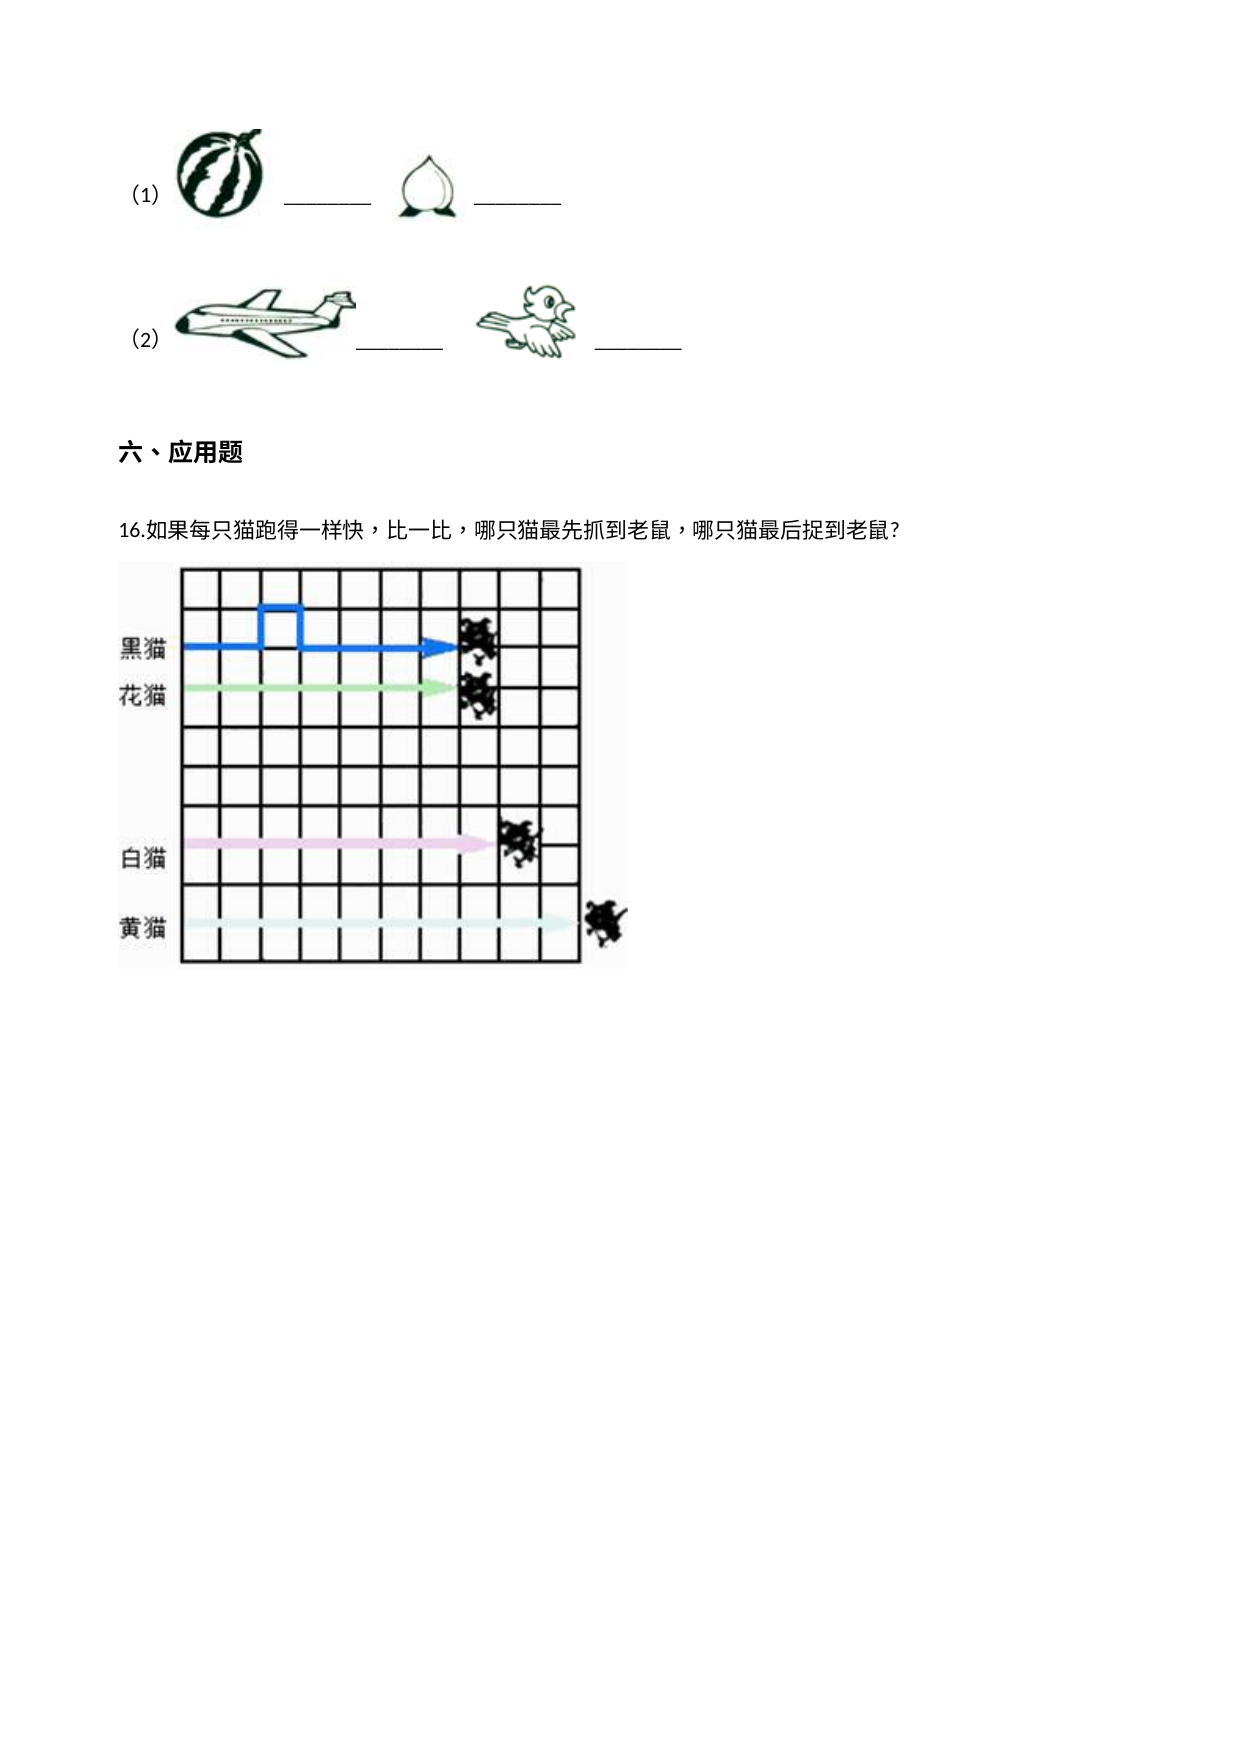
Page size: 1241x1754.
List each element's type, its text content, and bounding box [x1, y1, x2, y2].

text 六、应用题 [118, 419, 1122, 484]
text （2）________ ________ [118, 274, 1122, 404]
picture [391, 146, 474, 231]
picture [173, 129, 284, 231]
text 16.如果每只猫跑得一样快，比一比，哪只猫最先抓到老鼠，哪只猫最后捉到老鼠? [118, 514, 1122, 546]
picture [173, 274, 356, 369]
picture [118, 561, 628, 969]
picture [467, 280, 595, 369]
text （1）________ ________ [118, 129, 1122, 259]
